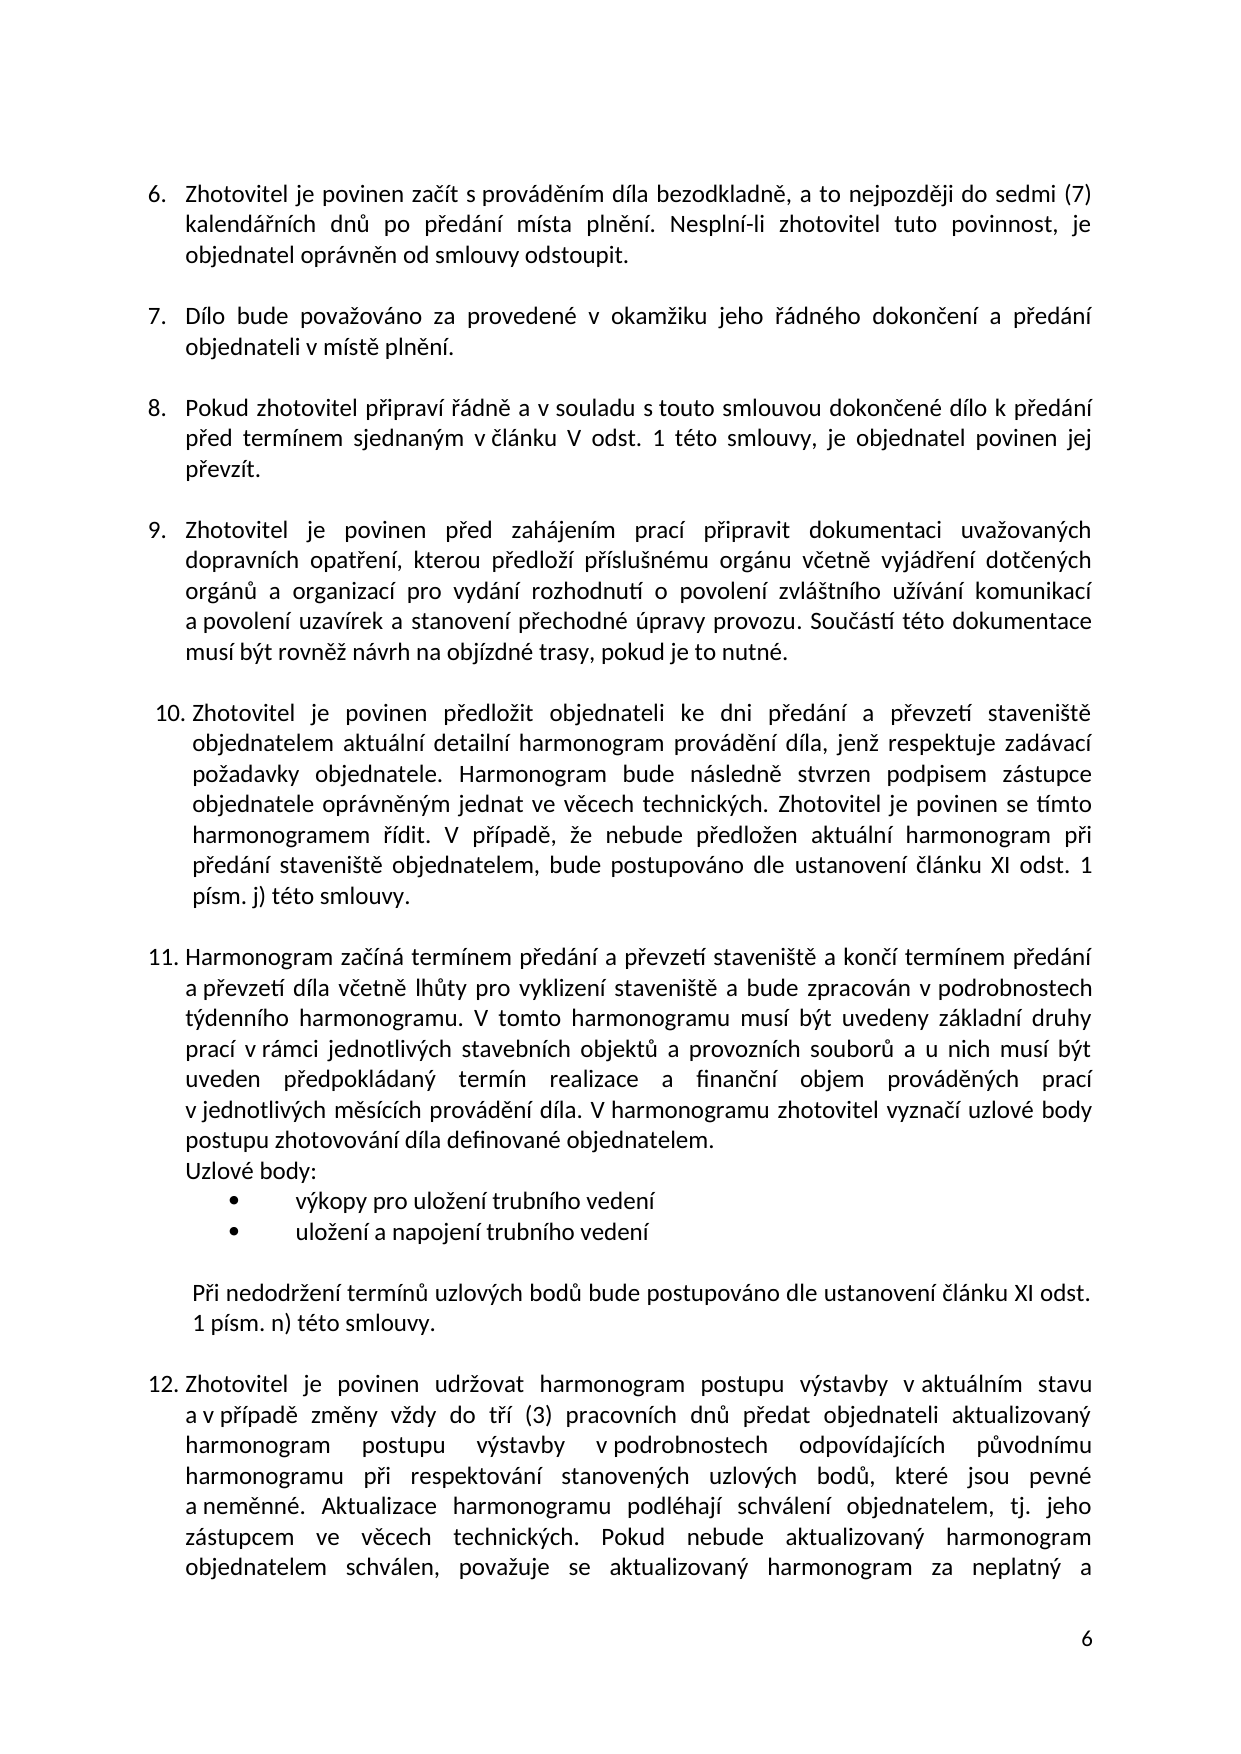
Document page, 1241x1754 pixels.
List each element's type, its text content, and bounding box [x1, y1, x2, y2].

list Zhotovitel je povinen předložit objednateli ke dni předání a převzetí staveniště objednatelem aktuální detailní harmonogram provádění díla, jenž respektuje zadávací požadavky objednatele. Harmonogram bude následně stvrzen podpisem zástupce objednatele oprávněným jednat ve věcech technických. Zhotovitel je povinen se tímto harmonogramem řídit. V případě, že nebude předložen aktuální harmonogram při předání staveniště objednatelem, bude postupováno dle ustanovení článku XI odst. 1 písm. j) této smlouvy. [154, 697, 1093, 911]
list výkopy pro uložení trubního vedení [223, 1185, 1093, 1216]
list Dílo bude považováno za provedené v okamžiku jeho řádného dokončení a předání objednateli v místě plnění. [148, 300, 1093, 361]
list Zhotovitel je povinen před zahájením prací připravit dokumentaci uvažovaných dopravních opatření, kterou předloží příslušnému orgánu včetně vyjádření dotčených orgánů a organizací pro vydání rozhodnutí o povolení zvláštního užívání komunikací a povolení uzavírek a stanovení přechodné úpravy provozu. Součástí této dokumentace musí být rovněž návrh na objízdné trasy, pokud je to nutné. [148, 514, 1093, 666]
list Pokud zhotovitel připraví řádně a v souladu s touto smlouvou dokončené dílo k předání před termínem sjednaným v článku V odst. 1 této smlouvy, je objednatel povinen jej převzít. [148, 392, 1093, 483]
text Při nedodržení termínů uzlových bodů bude postupováno dle ustanovení článku XI odst. 1 písm. n) této smlouvy. [192, 1277, 1093, 1338]
list uložení a napojení trubního vedení [223, 1216, 1093, 1246]
list Harmonogram začíná termínem předání a převzetí staveniště a končí termínem předání a převzetí díla včetně lhůty pro vyklizení staveniště a bude zpracován v podrobnostech týdenního harmonogramu. V tomto harmonogramu musí být uvedeny základní druhy prací v rámci jednotlivých stavebních objektů a provozních souborů a u nich musí být uveden předpokládaný termín realizace a finanční objem prováděných prací v jednotlivých měsících provádění díla. V harmonogramu zhotovitel vyznačí uzlové body postupu zhotovování díla definované objednatelem. [148, 941, 1093, 1155]
list Uzlové body: [185, 1155, 1093, 1185]
list Zhotovitel je povinen začít s prováděním díla bezodkladně, a to nejpozději do sedmi (7) kalendářních dnů po předání místa plnění. Nesplní-li zhotovitel tuto povinnost, je objednatel oprávněn od smlouvy odstoupit. [148, 178, 1093, 270]
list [148, 1368, 1093, 1582]
